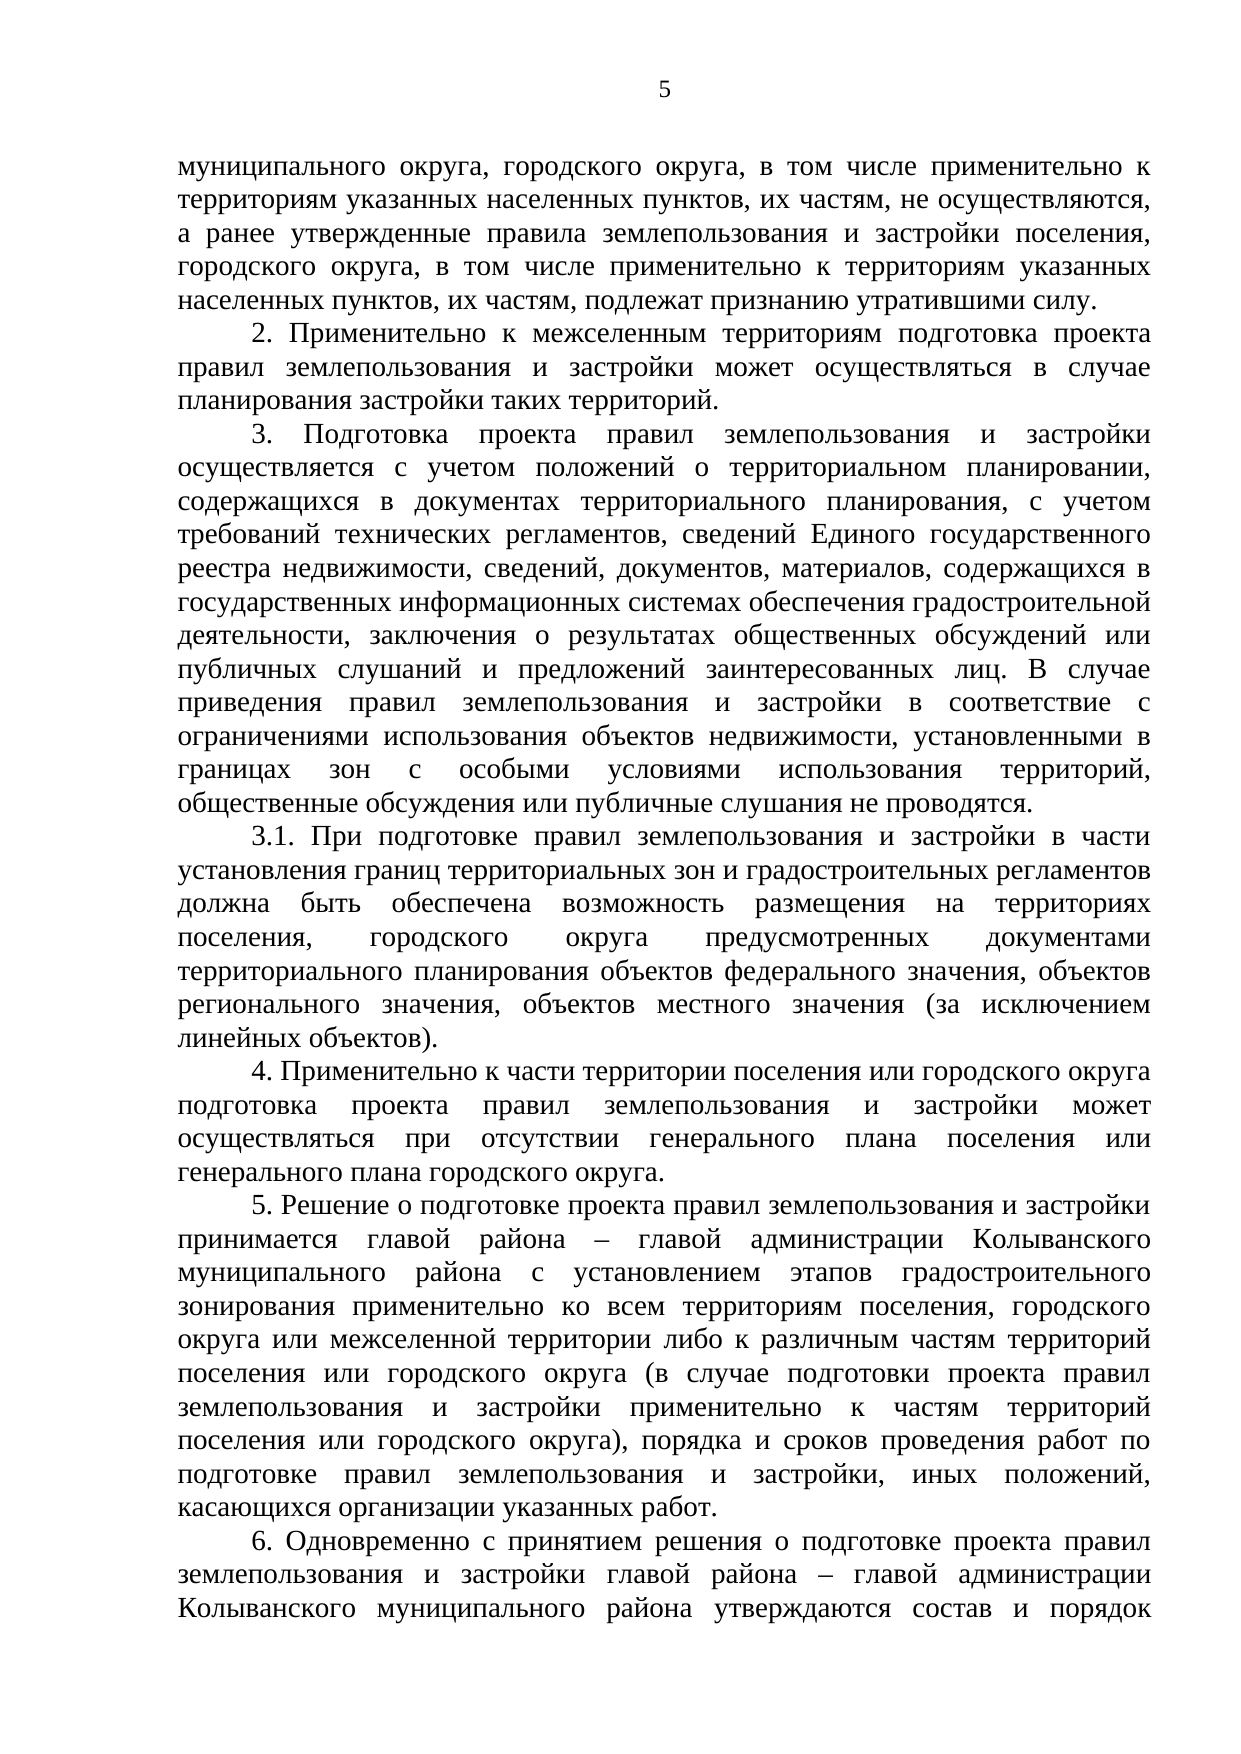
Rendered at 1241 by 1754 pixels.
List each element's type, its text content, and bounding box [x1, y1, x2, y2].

text 4. Применительно к части территории поселения или городского округа подготовка проекта правил землепользования и застройки может осуществляться при отсутствии генерального плана поселения или генерального плана городского округа. [177, 1053, 1152, 1187]
text 2. Применительно к межселенным территориям подготовка проекта правил землепользования и застройки может осуществляться в случае планирования застройки таких территорий. [177, 315, 1152, 416]
text 3.1. При подготовке правил землепользования и застройки в части установления границ территориальных зон и градостроительных регламентов должна быть обеспечена возможность размещения на территориях поселения, городского округа предусмотренных документами территориального планирования объектов федерального значения, объектов регионального значения, объектов местного значения (за исключением линейных объектов). [177, 818, 1152, 1053]
text 5. Решение о подготовке проекта правил землепользования и застройки принимается главой района – главой администрации Колыванского муниципального района с установлением этапов градостроительного зонирования применительно ко всем территориям поселения, городского округа или межселенной территории либо к различным частям территорий поселения или городского округа (в случае подготовки проекта правил землепользования и застройки применительно к частям территорий поселения или городского округа), порядка и сроков проведения работ по подготовке правил землепользования и застройки, иных положений, касающихся организации указанных работ. [177, 1187, 1152, 1523]
text 3. Подготовка проекта правил землепользования и застройки осуществляется с учетом положений о территориальном планировании, содержащихся в документах территориального планирования, с учетом требований технических регламентов, сведений Единого государственного реестра недвижимости, сведений, документов, материалов, содержащихся в государственных информационных системах обеспечения градостроительной деятельности, заключения о результатах общественных обсуждений или публичных слушаний и предложений заинтересованных лиц. В случае приведения правил землепользования и застройки в соответствие с ограничениями использования объектов недвижимости, установленными в границах зон с особыми условиями использования территорий, общественные обсуждения или публичные слушания не проводятся. [177, 416, 1152, 818]
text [177, 1523, 1152, 1623]
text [177, 148, 1152, 315]
